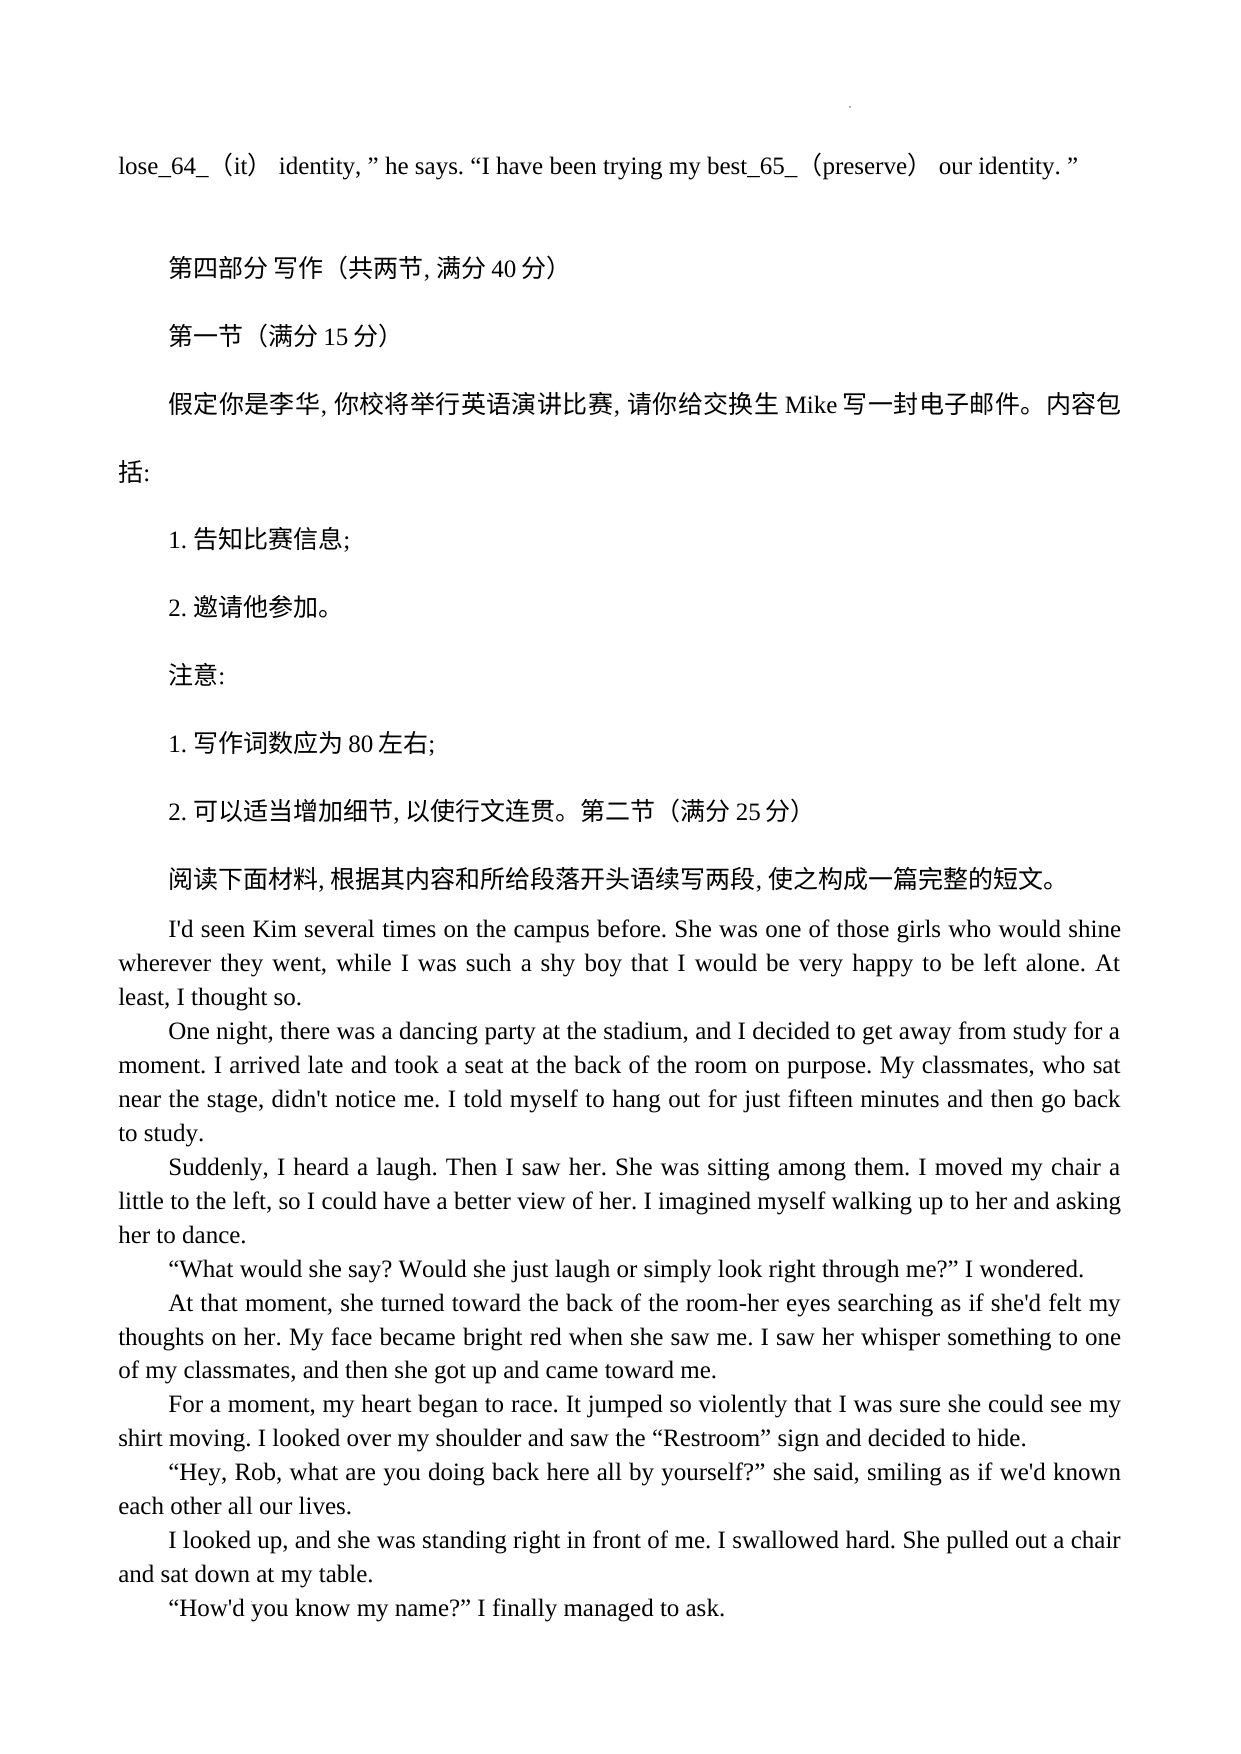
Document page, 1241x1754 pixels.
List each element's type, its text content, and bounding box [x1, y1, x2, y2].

text “What would she say? Would she just laugh or simply look right through me?” I wondered. [118, 1251, 1122, 1285]
text “Hey, Rob, what are you doing back here all by yourself?” she said, smiling as if we'd known each other all our lives. [118, 1455, 1122, 1523]
text Suddenly, I heard a laugh. Then I saw her. She was sitting among them. I moved my chair a little to the left, so I could have a better view of her. I imagined myself walking up to her and asking her to dance. [118, 1149, 1122, 1251]
text 1. 写作词数应为80左右; [118, 708, 1122, 776]
text For a moment, my heart began to race. It jumped so violently that I was sure she could see my shirt moving. I looked over my shoulder and saw the “Restroom” sign and decided to hide. [118, 1387, 1122, 1455]
text 1. 告知比赛信息; [118, 504, 1122, 572]
text 2. 邀请他参加。 [118, 572, 1122, 640]
text One night, there was a dancing party at the stadium, and I decided to get away from study for a moment. I arrived late and took a seat at the back of the room on purpose. My classmates, who sat near the stage, didn't notice me. I told myself to hang out for just fifteen minutes and then go back to study. [118, 1013, 1122, 1149]
text 第四部分 写作（共两节, 满分40分） [118, 232, 1122, 300]
text At that moment, she turned toward the back of the room-her eyes searching as if she'd felt my thoughts on her. My face became bright red when she saw me. I saw her whisper something to one of my classmates, and then she got up and came toward me. [118, 1285, 1122, 1387]
text I looked up, and she was standing right in front of me. I swallowed hard. She pulled out a chair and sat down at my table. [118, 1523, 1122, 1591]
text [118, 131, 1122, 198]
text “How'd you know my name?” I finally managed to ask. [118, 1591, 1122, 1625]
text 2. 可以适当增加细节, 以使行文连贯。第二节（满分25分） [118, 776, 1122, 844]
text I'd seen Kim several times on the campus before. She was one of those girls who would shine wherever they went, while I was such a shy boy that I would be very happy to be left alone. At least, I thought so. [118, 912, 1122, 1013]
text 阅读下面材料, 根据其内容和所给段落开头语续写两段, 使之构成一篇完整的短文。 [118, 844, 1122, 912]
text 注意: [118, 640, 1122, 708]
text 假定你是李华, 你校将举行英语演讲比赛, 请你给交换生Mike写一封电子邮件。内容包括: [118, 368, 1122, 504]
text 第一节（满分15分） [118, 300, 1122, 368]
